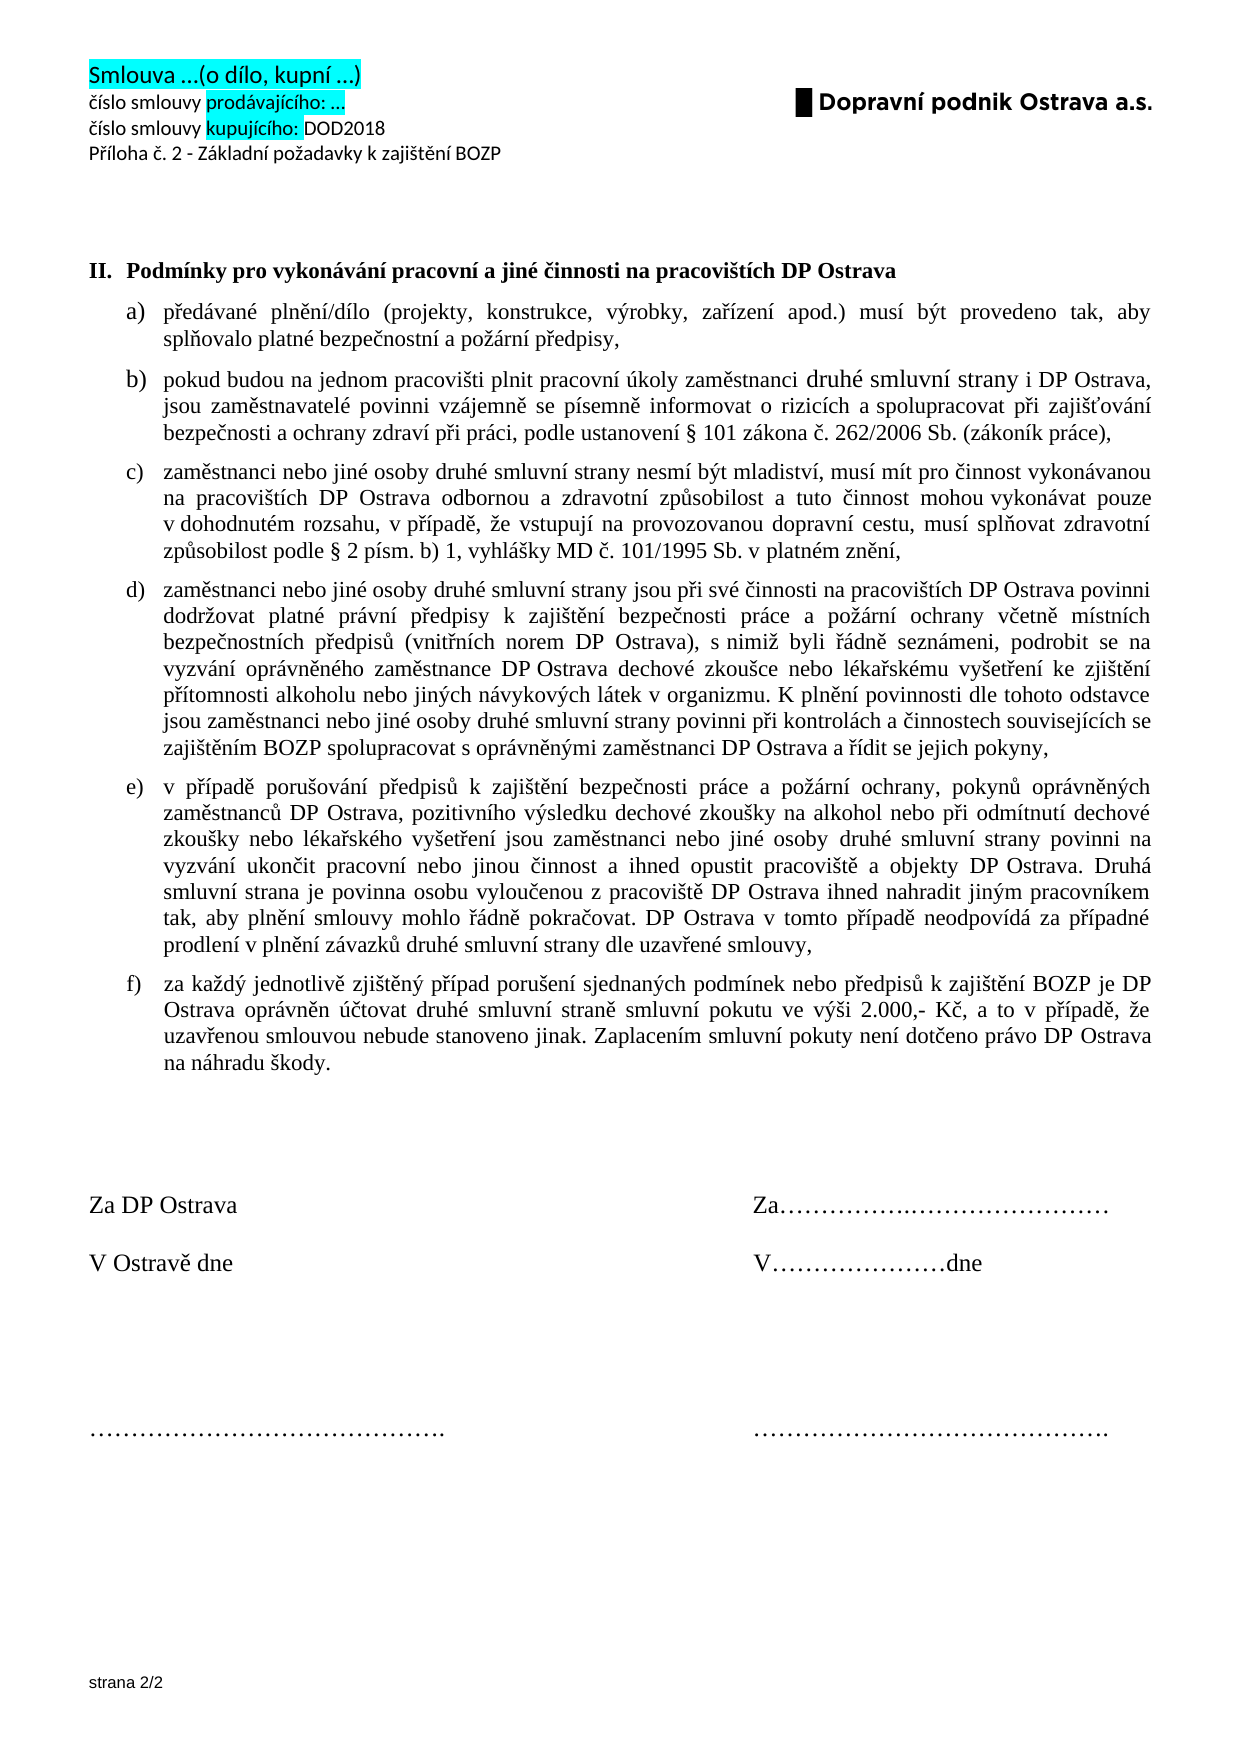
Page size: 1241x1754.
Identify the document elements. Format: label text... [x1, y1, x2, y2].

list pokud budou na jednom pracovišti plnit pracovní úkoly zaměstnanci druhé smluvní strany i DP Ostrava, jsou zaměstnavatelé povinni vzájemně se písemně informovat o rizicích a spolupracovat při zajišťování bezpečnosti a ochrany zdraví při práci, podle ustanovení § 101 zákona č. 262/2006 Sb. (zákoník práce), [126, 364, 1152, 445]
list zaměstnanci nebo jiné osoby druhé smluvní strany jsou při své činnosti na pracovištích DP Ostrava povinni dodržovat platné právní předpisy k zajištění bezpečnosti práce a požární ochrany včetně místních bezpečnostních předpisů (vnitřních norem DP Ostrava), s nimiž byli řádně seznámeni, podrobit se na vyzvání oprávněného zaměstnance DP Ostrava dechové zkoušce nebo lékařskému vyšetření ke zjištění přítomnosti alkoholu nebo jiných návykových látek v organizmu. K plnění povinnosti dle tohoto odstavce jsou zaměstnanci nebo jiné osoby druhé smluvní strany povinni při kontrolách a činnostech souvisejících se zajištěním BOZP spolupracovat s oprávněnými zaměstnanci DP Ostrava a řídit se jejich pokyny, [126, 576, 1152, 760]
picture [795, 88, 1152, 117]
text Za DP Ostrava Za…………….…………………… [89, 1190, 1152, 1219]
text II. Podmínky pro vykonávání pracovní a jiné činnosti na pracovištích DP Ostrava [89, 257, 1152, 284]
text ……………………………………. ……………………………………. [89, 1413, 1152, 1441]
text f) za každý jednotlivě zjištěný případ porušení sjednaných podmínek nebo předpisů k zajištění BOZP je DP Ostrava oprávněn účtovat druhé smluvní straně smluvní pokutu ve výši 2.000,- Kč, a to v případě, že uzavřenou smlouvou nebude stanoveno jinak. Zaplacením smluvní pokuty není dotčeno právo DP Ostrava na náhradu škody. [126, 970, 1152, 1075]
text V Ostravě dne V…………………dne [89, 1248, 1152, 1276]
text e) v případě porušování předpisů k zajištění bezpečnosti práce a požární ochrany, pokynů oprávněných zaměstnanců DP Ostrava, pozitivního výsledku dechové zkoušky na alkohol nebo při odmítnutí dechové zkoušky nebo lékařského vyšetření jsou zaměstnanci nebo jiné osoby druhé smluvní strany povinni na vyzvání ukončit pracovní nebo jinou činnost a ihned opustit pracoviště a objekty DP Ostrava. Druhá smluvní strana je povinna osobu vyloučenou z pracoviště DP Ostrava ihned nahradit jiným pracovníkem tak, aby plnění smlouvy mohlo řádně pokračovat. DP Ostrava v tomto případě neodpovídá za případné prodlení v plnění závazků druhé smluvní strany dle uzavřené smlouvy, [126, 773, 1152, 957]
list předávané plnění/dílo (projekty, konstrukce, výrobky, zařízení apod.) musí být provedeno tak, aby splňovalo platné bezpečnostní a požární předpisy, [126, 296, 1152, 351]
text c) zaměstnanci nebo jiné osoby druhé smluvní strany nesmí být mladiství, musí mít pro činnost vykonávanou na pracovištích DP Ostrava odbornou a zdravotní způsobilost a tuto činnost mohou vykonávat pouze v dohodnutém rozsahu, v případě, že vstupují na provozovanou dopravní cestu, musí splňovat zdravotní způsobilost podle § 2 písm. b) 1, vyhlášky MD č. 101/1995 Sb. v platném znění, [126, 458, 1152, 563]
